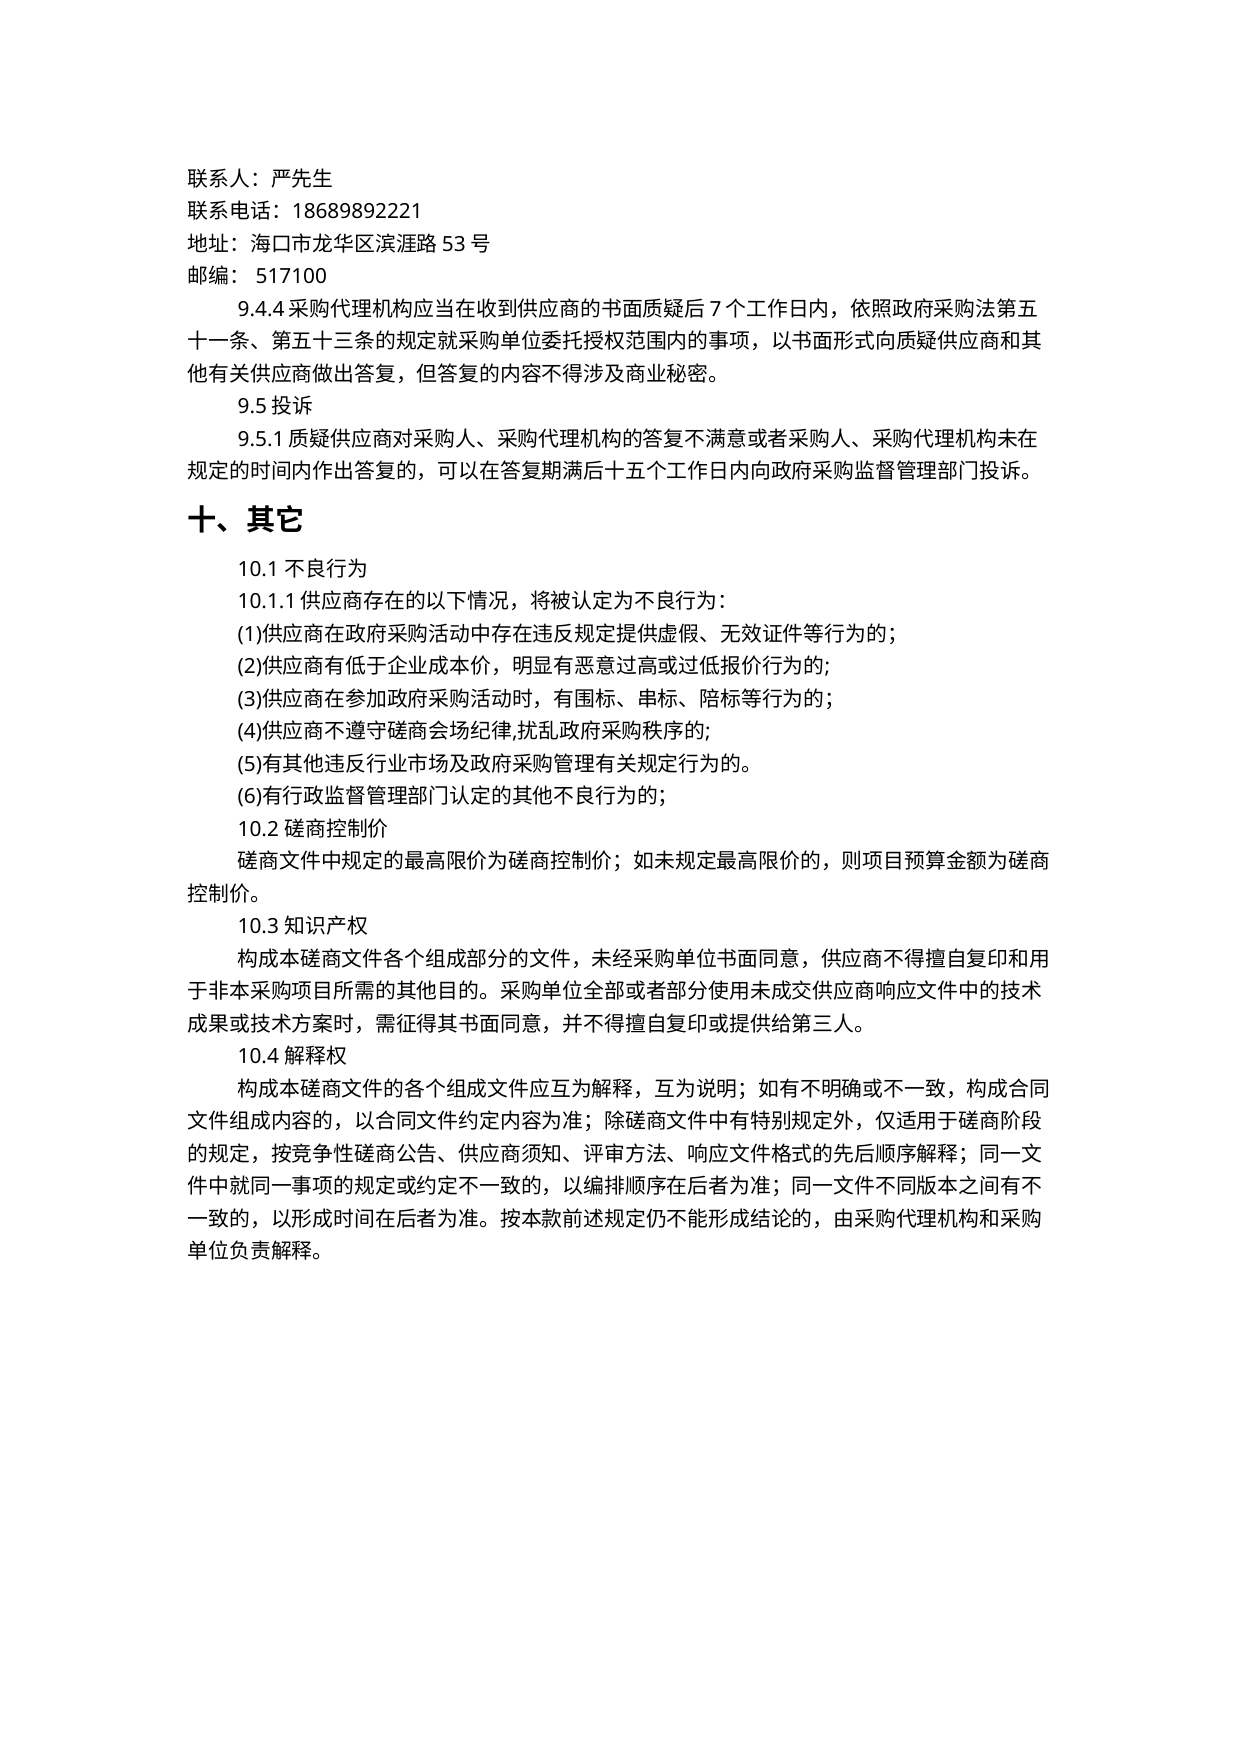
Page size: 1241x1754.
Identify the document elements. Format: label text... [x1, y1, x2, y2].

text (1)供应商在政府采购活动中存在违反规定提供虚假、无效证件等行为的； [187, 617, 1053, 649]
text 9.4.4采购代理机构应当在收到供应商的书面质疑后7个工作日内，依照政府采购法第五十一条、第五十三条的规定就采购单位委托授权范围内的事项，以书面形式向质疑供应商和其他有关供应商做出答复，但答复的内容不得涉及商业秘密。 [187, 292, 1053, 389]
text 地址：海口市龙华区滨涯路53号 [187, 227, 1053, 259]
text 10.4 解释权 [187, 1039, 1053, 1072]
text 10.1 不良行为 [187, 552, 1053, 584]
text (4)供应商不遵守磋商会场纪律,扰乱政府采购秩序的; [187, 714, 1053, 747]
text (3)供应商在参加政府采购活动时，有围标、串标、陪标等行为的； [187, 682, 1053, 714]
text (5)有其他违反行业市场及政府采购管理有关规定行为的。 [187, 747, 1053, 779]
text 10.1.1供应商存在的以下情况，将被认定为不良行为： [187, 584, 1053, 617]
text (2)供应商有低于企业成本价，明显有恶意过高或过低报价行为的; [187, 649, 1053, 682]
text 构成本磋商文件各个组成部分的文件，未经采购单位书面同意，供应商不得擅自复印和用于非本采购项目所需的其他目的。采购单位全部或者部分使用未成交供应商响应文件中的技术成果或技术方案时，需征得其书面同意，并不得擅自复印或提供给第三人。 [187, 942, 1053, 1039]
text 邮编： 517100 [187, 259, 1053, 292]
text 10.2 磋商控制价 [187, 812, 1053, 844]
text 十、其它 [187, 487, 1053, 552]
text 10.3 知识产权 [187, 909, 1053, 942]
text 磋商文件中规定的最高限价为磋商控制价；如未规定最高限价的，则项目预算金额为磋商控制价。 [187, 844, 1053, 909]
text (6)有行政监督管理部门认定的其他不良行为的； [187, 779, 1053, 812]
text 9.5.1质疑供应商对采购人、采购代理机构的答复不满意或者采购人、采购代理机构未在规定的时间内作出答复的，可以在答复期满后十五个工作日内向政府采购监督管理部门投诉。 [187, 422, 1053, 487]
text 9.5投诉 [187, 389, 1053, 422]
text 联系人：严先生 [187, 162, 1053, 194]
text 构成本磋商文件的各个组成文件应互为解释，互为说明；如有不明确或不一致，构成合同文件组成内容的，以合同文件约定内容为准；除磋商文件中有特别规定外，仅适用于磋商阶段的规定，按竞争性磋商公告、供应商须知、评审方法、响应文件格式的先后顺序解释；同一文件中就同一事项的规定或约定不一致的，以编排顺序在后者为准；同一文件不同版本之间有不一致的，以形成时间在后者为准。按本款前述规定仍不能形成结论的，由采购代理机构和采购单位负责解释。 [187, 1072, 1053, 1267]
text 联系电话：18689892221 [187, 194, 1053, 227]
